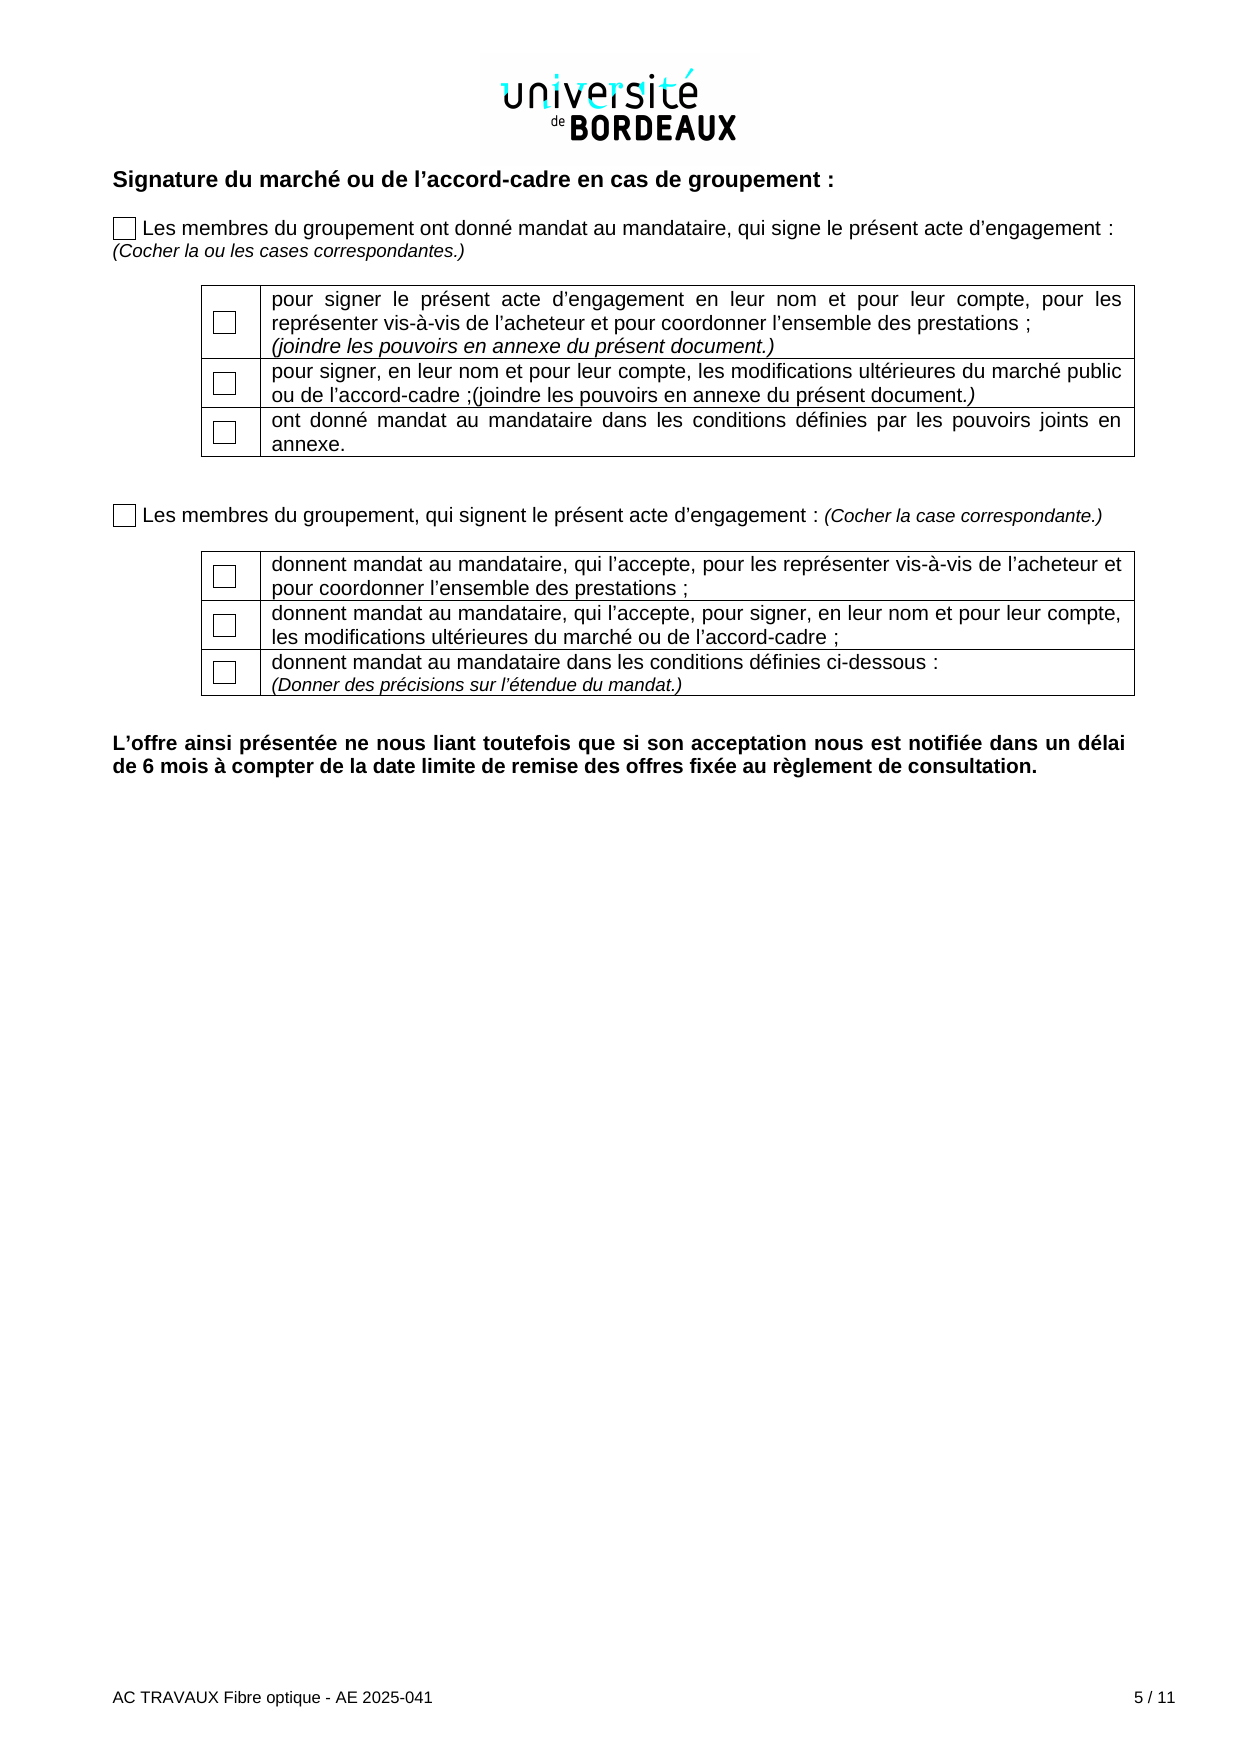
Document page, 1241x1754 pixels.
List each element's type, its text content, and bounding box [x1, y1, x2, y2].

table_cell donnent mandat au mandataire dans les conditions définies ci-dessous : (Donner des précisions sur l’étendue du mandat.) [261, 650, 1134, 695]
text Les membres du groupement ont donné mandat au mandataire, qui signe le présent acte d’engagement : [112, 216, 1128, 240]
table_cell donnent mandat au mandataire, qui l’accepte, pour signer, en leur nom et pour leur compte, les modifications ultérieures du marché ou de l’accord-cadre ; [261, 601, 1134, 649]
table_cell [202, 408, 260, 456]
table_header donnent mandat au mandataire, qui l’accepte, pour les représenter vis-à-vis de l’acheteur et pour coordonner l’ensemble des prestations ; [261, 552, 1134, 600]
text (Cocher la ou les cases correspondantes.) [112, 240, 1128, 261]
table_header [202, 286, 260, 358]
picture [479, 53, 761, 166]
table_cell [202, 601, 260, 649]
text Les membres du groupement, qui signent le présent acte d’engagement : (Cocher la case correspondante.) [112, 503, 1128, 527]
text Signature du marché ou de l’accord-cadre en cas de groupement : [112, 166, 1128, 192]
table_cell [202, 650, 260, 695]
table_header [202, 552, 260, 600]
table_cell ont donné mandat au mandataire dans les conditions définies par les pouvoirs joints en annexe. [261, 408, 1134, 456]
table_cell pour signer, en leur nom et pour leur compte, les modifications ultérieures du marché public ou de l’accord-cadre ;(joindre les pouvoirs en annexe du présent document.) [261, 359, 1134, 407]
text L’offre ainsi présentée ne nous liant toutefois que si son acceptation nous est notifiée dans un délai de 6 mois à compter de la date limite de remise des offres fixée au règlement de consultation. [112, 730, 1128, 778]
table_header pour signer le présent acte d’engagement en leur nom et pour leur compte, pour les représenter vis-à-vis de l’acheteur et pour coordonner l’ensemble des prestations ; (joindre les pouvoirs en annexe du présent document.) [261, 286, 1134, 358]
table_cell [202, 359, 260, 407]
